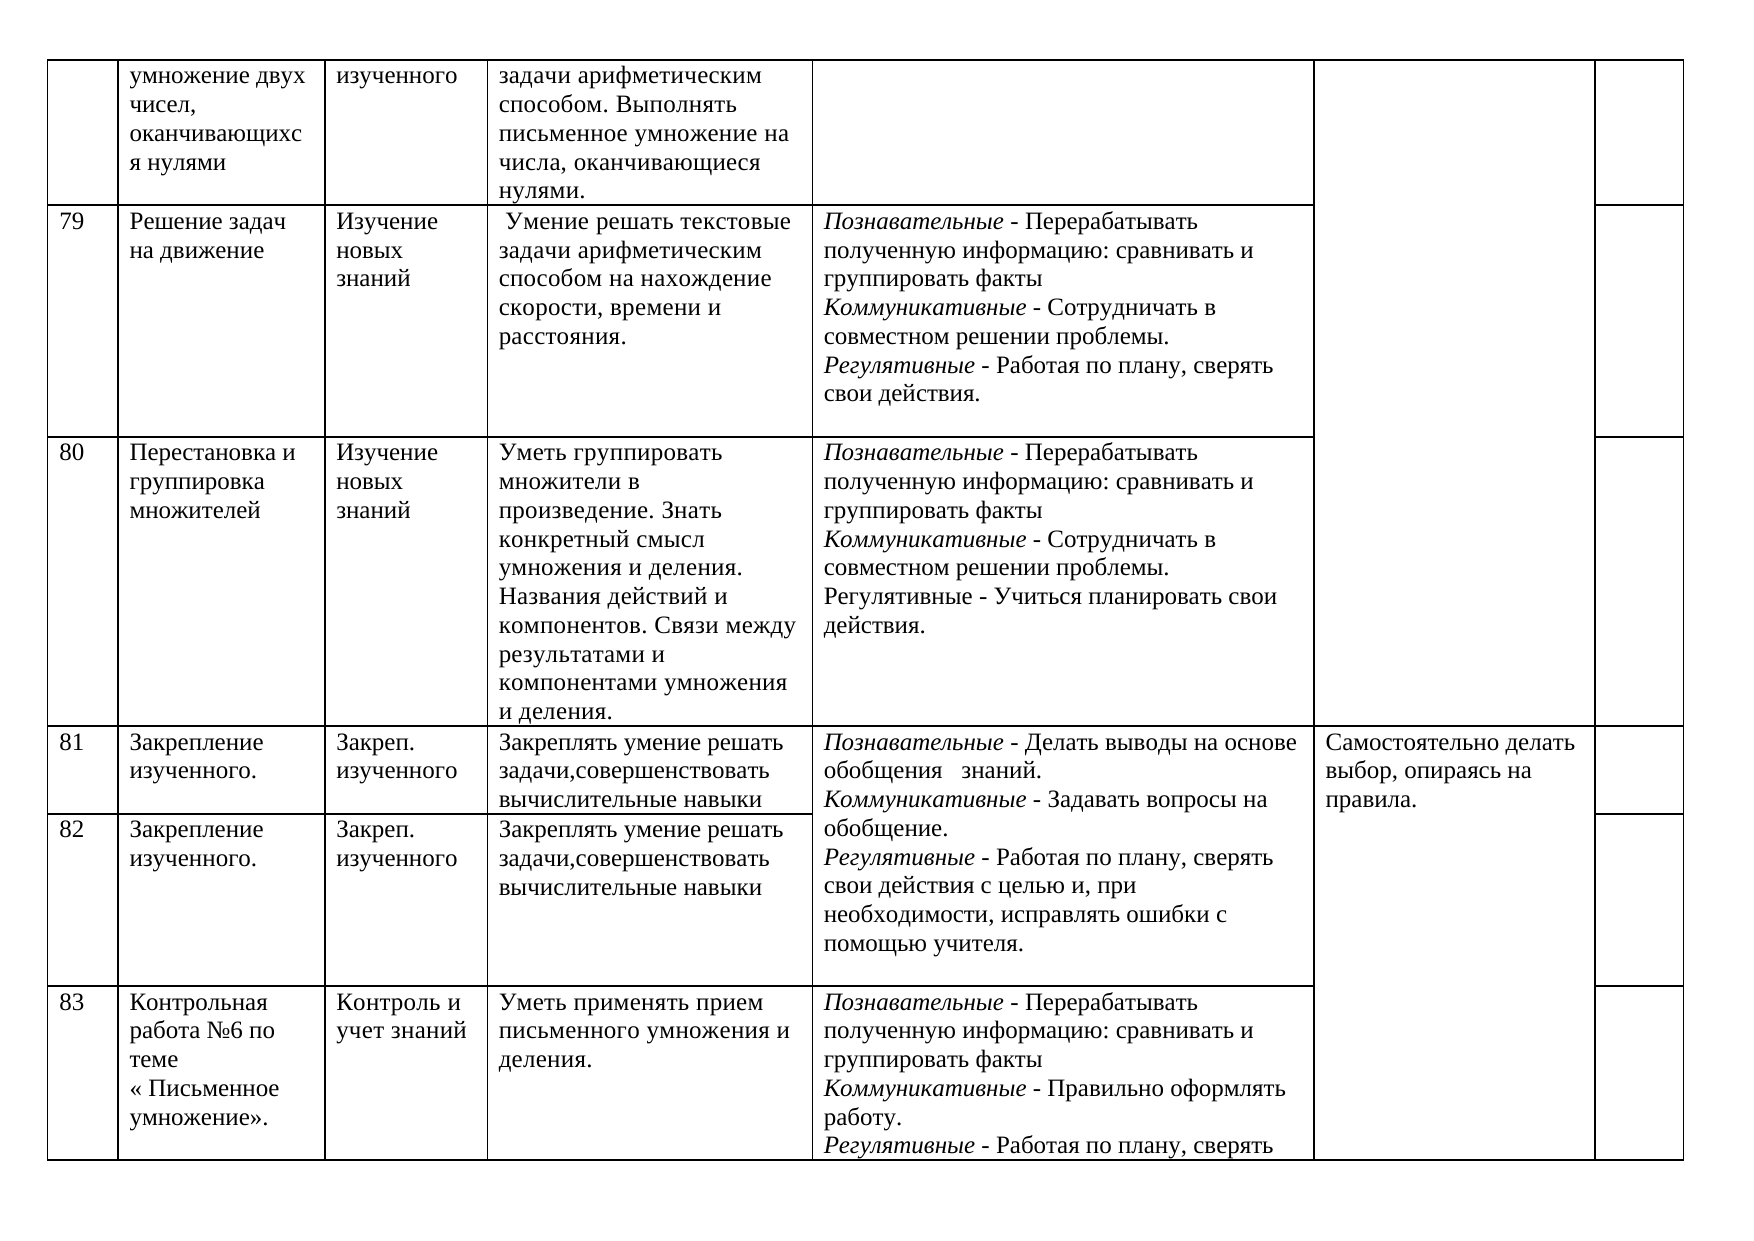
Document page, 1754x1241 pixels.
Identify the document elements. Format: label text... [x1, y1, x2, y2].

table_cell Изучение новых знаний [326, 438, 487, 725]
table_cell [1596, 61, 1683, 204]
table_cell Познавательные - Перерабатывать полученную информацию: сравнивать и группировать факты Коммуникативные - Сотрудничать в совместном решении проблемы. Регулятивные - Работая по плану, сверять свои действия. [813, 206, 1313, 436]
table_cell Закреплять умение решать задачи,совершенствовать вычислительные навыки [488, 815, 812, 985]
table_cell Познавательные - Перерабатывать полученную информацию: сравнивать и группировать факты Коммуникативные - Сотрудничать в совместном решении проблемы. Регулятивные - Учиться планировать свои действия. [813, 438, 1313, 725]
table_cell Закреп. изученного [326, 727, 487, 813]
table_cell [1596, 727, 1683, 813]
table_cell Закреп. изученного [326, 61, 487, 204]
table_cell 78 [48, 61, 117, 204]
table_cell Перестановка и группировка множителей [119, 438, 324, 725]
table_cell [326, 987, 487, 1159]
table_cell [1596, 987, 1683, 1159]
table_cell Закрепление изученного. [119, 727, 324, 813]
table_cell Закреп. изученного [326, 815, 487, 985]
table_cell 83 [48, 987, 117, 1159]
table_cell [1596, 438, 1683, 725]
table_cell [119, 987, 324, 1159]
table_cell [488, 61, 812, 204]
table_cell Познавательные - Делать выводы на основе обобщения знаний. Коммуникативные - Задавать вопросы на обобщение. Регулятивные - Работая по плану, сверять свои действия с целью и, при необходимости, исправлять ошибки с помощью учителя. [813, 727, 1313, 985]
table_cell 79 [48, 206, 117, 436]
table_cell Решение задач на движение [119, 206, 324, 436]
table_cell Закреплять умение решать задачи,совершенствовать вычислительные навыки [488, 727, 812, 813]
table_cell [1596, 815, 1683, 985]
table_cell 81 [48, 727, 117, 813]
table_cell Закрепление изученного. [119, 815, 324, 985]
table_cell [1596, 206, 1683, 436]
table_cell Уметь группировать множители в произведение. Знать конкретный смысл умножения и деления. Названия действий и компонентов. Связи между результатами и компонентами умножения и деления. [488, 438, 812, 725]
table_cell Изучение новых знаний [326, 206, 487, 436]
table_cell Умение решать текстовые задачи арифметическим способом на нахождение скорости, времени и расстояния. [488, 206, 812, 436]
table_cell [488, 987, 812, 1159]
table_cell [813, 987, 1313, 1159]
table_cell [119, 61, 324, 204]
table_cell Самостоятельно делать выбор, опираясь на правила. [1315, 727, 1594, 1159]
table_cell 82 [48, 815, 117, 985]
table_cell 80 [48, 438, 117, 725]
